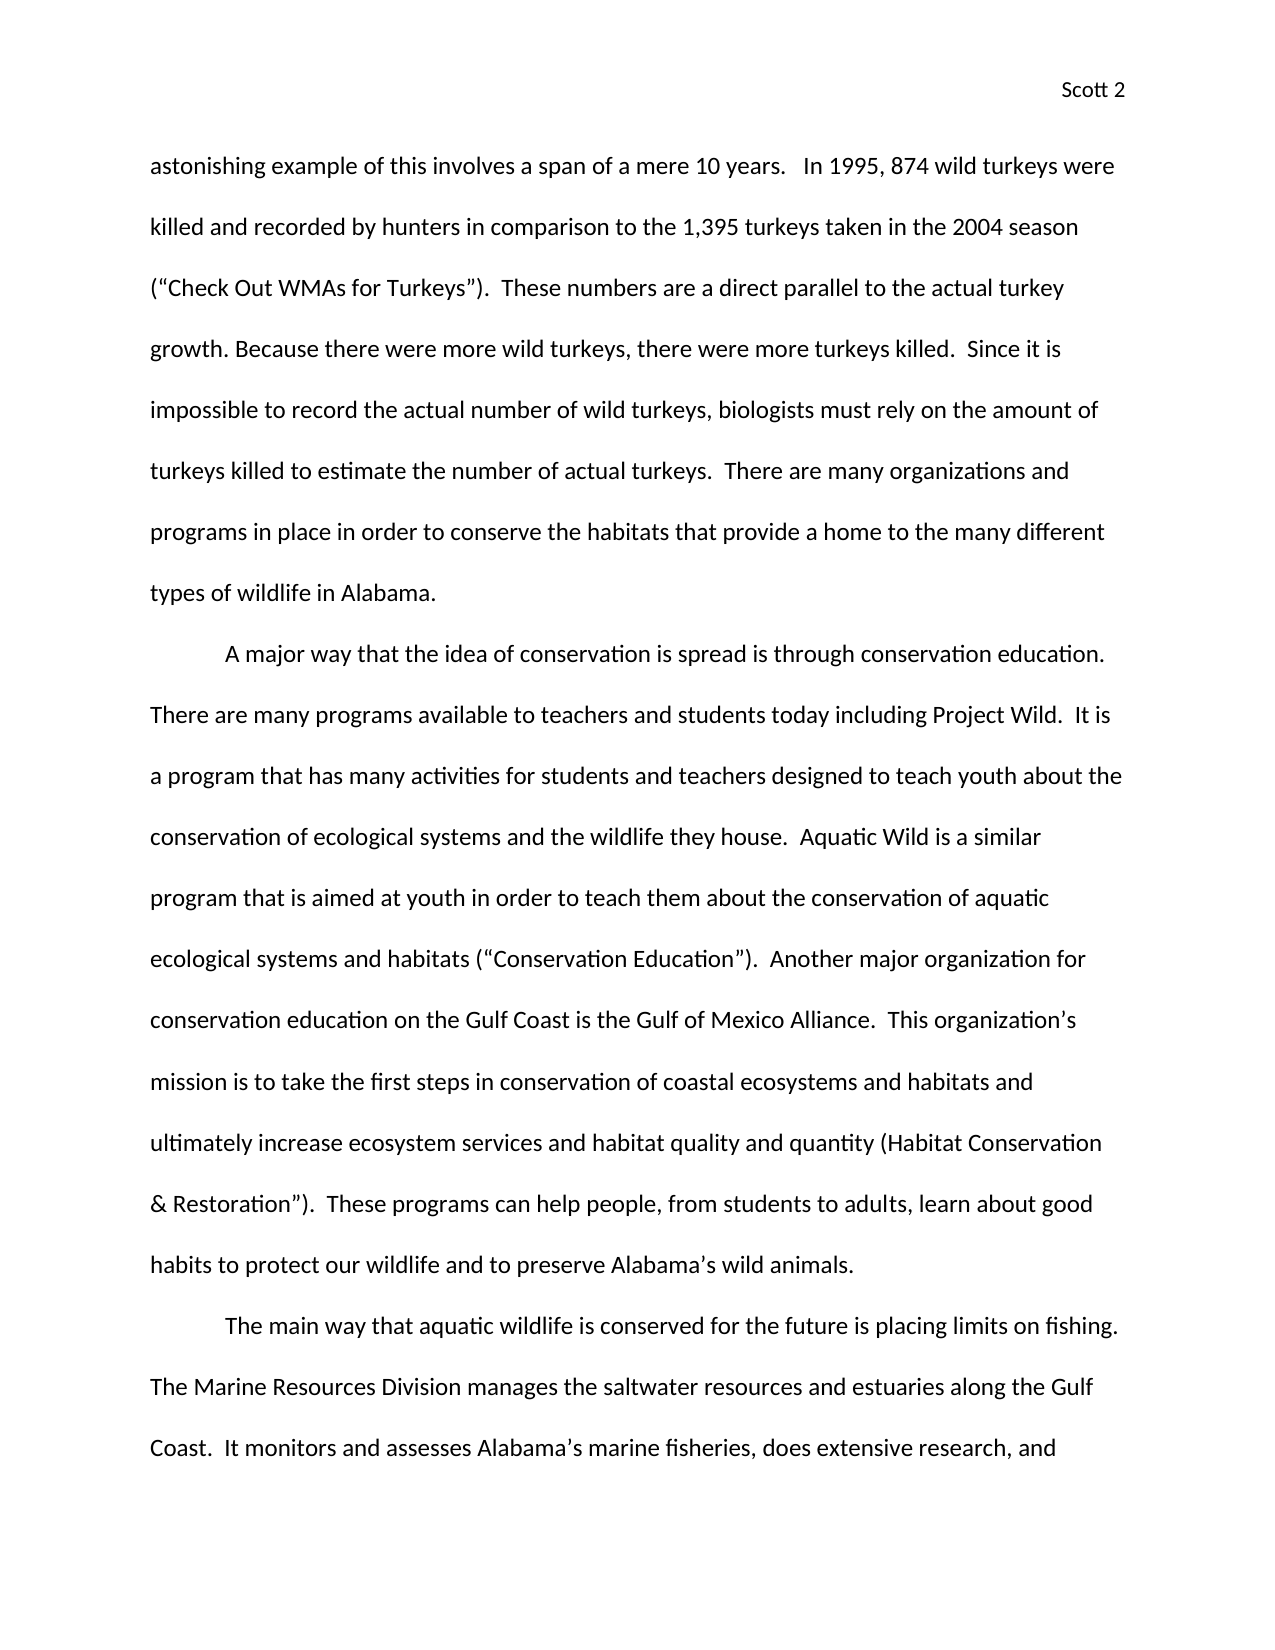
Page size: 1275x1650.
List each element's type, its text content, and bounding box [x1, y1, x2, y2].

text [150, 150, 1125, 608]
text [150, 1310, 1125, 1462]
text A major way that the idea of conservation is spread is through conservation education. There are many programs available to teachers and students today including Project Wild. It is a program that has many activities for students and teachers designed to teach youth about the conservation of ecological systems and the wildlife they house. Aquatic Wild is a similar program that is aimed at youth in order to teach them about the conservation of aquatic ecological systems and habitats (“Conservation Education”). Another major organization for conservation education on the Gulf Coast is the Gulf of Mexico Alliance. This organization’s mission is to take the first steps in conservation of coastal ecosystems and habitats and ultimately increase ecosystem services and habitat quality and quantity (Habitat Conservation & Restoration”). These programs can help people, from students to adults, learn about good habits to protect our wildlife and to preserve Alabama’s wild animals. [150, 638, 1125, 1279]
